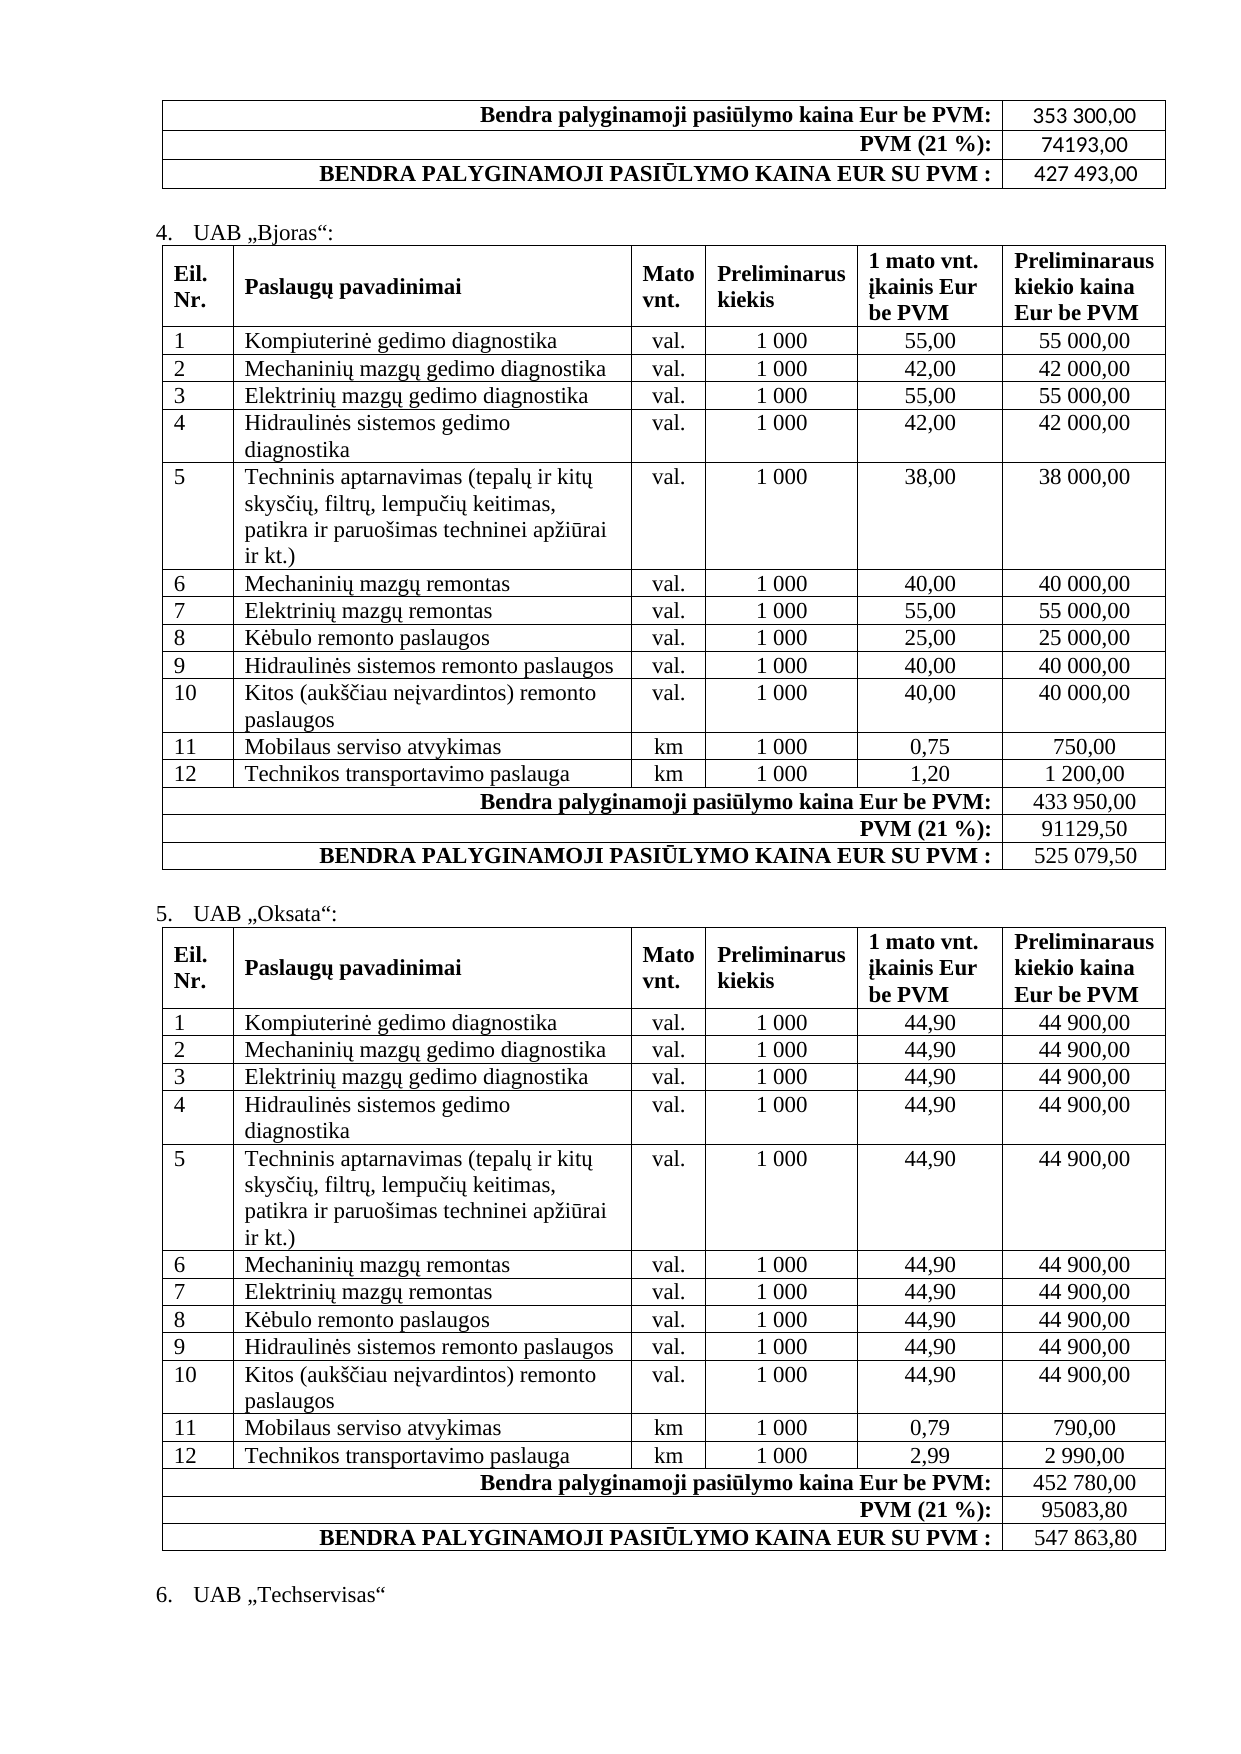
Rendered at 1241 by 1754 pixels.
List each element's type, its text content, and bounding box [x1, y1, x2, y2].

table_cell 10 [163, 679, 233, 732]
table_cell val. [632, 1091, 705, 1143]
table_cell 44 900,00 [1003, 1145, 1165, 1250]
table_cell 44,90 [858, 1361, 1002, 1413]
table_cell 12 [163, 760, 233, 787]
table_cell Hidraulinės sistemos gedimo diagnostika [234, 1091, 631, 1143]
table_header Preliminarus kiekis [706, 246, 857, 326]
table_cell PVM (21 %): [163, 1497, 1002, 1523]
table_cell 427 493,00 [1003, 160, 1165, 188]
table_cell 1 000 [706, 1442, 857, 1468]
table_cell val. [632, 463, 705, 569]
table_header Preliminarus kiekis [706, 928, 857, 1008]
table_cell 95083,80 [1003, 1497, 1165, 1523]
table_cell Elektrinių mazgų gedimo diagnostika [234, 1064, 631, 1090]
table_cell 8 [163, 1306, 233, 1332]
table_cell 6 [163, 1251, 233, 1277]
table_cell val. [632, 1009, 705, 1035]
table_header Paslaugų pavadinimai [234, 928, 631, 1008]
table_cell Techninis aptarnavimas (tepalų ir kitų skysčių, filtrų, lempučių keitimas, patikra ir paruošimas techninei apžiūrai ir kt.) [234, 463, 631, 569]
table_cell 44,90 [858, 1333, 1002, 1359]
table_cell 1 000 [706, 570, 857, 596]
table_cell 547 863,80 [1003, 1524, 1165, 1550]
table_cell val. [632, 1064, 705, 1090]
table_cell 452 780,00 [1003, 1469, 1165, 1496]
table_cell Mechaninių mazgų gedimo diagnostika [234, 355, 631, 381]
table_cell val. [632, 410, 705, 462]
table_cell Technikos transportavimo paslauga [234, 1442, 631, 1468]
table_cell 12 [163, 1442, 233, 1468]
table_header Eil. Nr. [163, 928, 233, 1008]
table_cell 44 900,00 [1003, 1306, 1165, 1332]
table_cell Bendra palyginamoji pasiūlymo kaina Eur be PVM: [163, 788, 1002, 814]
table_cell 1,20 [858, 760, 1002, 787]
list UAB „Techservisas“ [156, 1582, 1166, 1608]
table_cell val. [632, 1306, 705, 1332]
table_cell 1 [163, 327, 233, 354]
table_cell 1 000 [706, 410, 857, 462]
table_cell 1 000 [706, 355, 857, 381]
table_cell 42,00 [858, 410, 1002, 462]
table_cell 38 000,00 [1003, 463, 1165, 569]
table_cell 1 000 [706, 1279, 857, 1305]
table_cell 6 [163, 570, 233, 596]
table_cell val. [632, 1251, 705, 1277]
table_cell km [632, 733, 705, 759]
table_cell Hidraulinės sistemos remonto paslaugos [234, 652, 631, 678]
table_cell 1 [163, 1009, 233, 1035]
table_cell 1 000 [706, 1091, 857, 1143]
table_cell val. [632, 679, 705, 732]
table_cell 7 [163, 1279, 233, 1305]
table_cell km [632, 1414, 705, 1441]
table_cell 1 000 [706, 760, 857, 787]
table_cell Bendra palyginamoji pasiūlymo kaina Eur be PVM: [163, 1469, 1002, 1496]
table_cell 44 900,00 [1003, 1361, 1165, 1413]
table_cell 40,00 [858, 679, 1002, 732]
table_cell 40 000,00 [1003, 679, 1165, 732]
table_cell km [632, 760, 705, 787]
table_cell Technikos transportavimo paslauga [234, 760, 631, 787]
table_cell 44,90 [858, 1279, 1002, 1305]
table_cell 40,00 [858, 570, 1002, 596]
table_cell 25,00 [858, 625, 1002, 651]
table_cell 1 000 [706, 1145, 857, 1250]
table_cell 525 079,50 [1003, 843, 1165, 869]
table_cell 5 [163, 1145, 233, 1250]
table_cell 55,00 [858, 382, 1002, 408]
table_cell 1 000 [706, 625, 857, 651]
table_cell 38,00 [858, 463, 1002, 569]
table_cell BENDRA PALYGINAMOJI PASIŪLYMO KAINA EUR SU PVM : [163, 843, 1002, 869]
table_cell 9 [163, 652, 233, 678]
list UAB „Bjoras“: [156, 219, 1166, 245]
table_cell 1 000 [706, 733, 857, 759]
table_cell 44,90 [858, 1036, 1002, 1062]
table_cell 3 [163, 1064, 233, 1090]
table_cell Bendra palyginamoji pasiūlymo kaina Eur be PVM: [163, 101, 1002, 129]
table_cell 750,00 [1003, 733, 1165, 759]
table_cell 1 000 [706, 679, 857, 732]
table_cell val. [632, 327, 705, 354]
table_header Mato vnt. [632, 928, 705, 1008]
table_cell 2 990,00 [1003, 1442, 1165, 1468]
table_cell 40,00 [858, 652, 1002, 678]
table_cell Kitos (aukščiau neįvardintos) remonto paslaugos [234, 679, 631, 732]
table_cell Mobilaus serviso atvykimas [234, 733, 631, 759]
table_cell km [632, 1442, 705, 1468]
table_cell Mechaninių mazgų remontas [234, 1251, 631, 1277]
table_cell val. [632, 652, 705, 678]
table_cell 44,90 [858, 1064, 1002, 1090]
table_cell 1 000 [706, 1064, 857, 1090]
table_cell Elektrinių mazgų gedimo diagnostika [234, 382, 631, 408]
table_cell 55,00 [858, 597, 1002, 623]
table_cell 2,99 [858, 1442, 1002, 1468]
table_cell 40 000,00 [1003, 652, 1165, 678]
table_cell val. [632, 1279, 705, 1305]
table_cell 44,90 [858, 1091, 1002, 1143]
table_cell 1 000 [706, 1306, 857, 1332]
table_cell 55,00 [858, 327, 1002, 354]
table_cell 44 900,00 [1003, 1036, 1165, 1062]
table_cell 1 000 [706, 1251, 857, 1277]
table_header Paslaugų pavadinimai [234, 246, 631, 326]
table_cell 1 000 [706, 652, 857, 678]
list UAB „Oksata“: [156, 900, 1166, 927]
table_cell val. [632, 597, 705, 623]
table_cell 44,90 [858, 1145, 1002, 1250]
table_cell Kitos (aukščiau neįvardintos) remonto paslaugos [234, 1361, 631, 1413]
table_cell Mechaninių mazgų remontas [234, 570, 631, 596]
table_cell 55 000,00 [1003, 382, 1165, 408]
table_cell 42 000,00 [1003, 410, 1165, 462]
table_cell 74193,00 [1003, 131, 1165, 158]
table_cell Mobilaus serviso atvykimas [234, 1414, 631, 1441]
table_cell 11 [163, 1414, 233, 1441]
table_cell PVM (21 %): [163, 131, 1002, 158]
table_cell 1 000 [706, 382, 857, 408]
table_cell BENDRA PALYGINAMOJI PASIŪLYMO KAINA EUR SU PVM : [163, 160, 1002, 188]
table_cell val. [632, 1361, 705, 1413]
table_cell Kėbulo remonto paslaugos [234, 625, 631, 651]
table_cell 91129,50 [1003, 815, 1165, 842]
table_cell 1 000 [706, 463, 857, 569]
table_header Mato vnt. [632, 246, 705, 326]
table_cell 1 000 [706, 1333, 857, 1359]
table_cell 44 900,00 [1003, 1279, 1165, 1305]
table_cell Kėbulo remonto paslaugos [234, 1306, 631, 1332]
table_cell BENDRA PALYGINAMOJI PASIŪLYMO KAINA EUR SU PVM : [163, 1524, 1002, 1550]
table_cell val. [632, 1333, 705, 1359]
table_cell 0,75 [858, 733, 1002, 759]
table_cell 55 000,00 [1003, 327, 1165, 354]
table_cell Mechaninių mazgų gedimo diagnostika [234, 1036, 631, 1062]
table_cell 44,90 [858, 1251, 1002, 1277]
table_cell Techninis aptarnavimas (tepalų ir kitų skysčių, filtrų, lempučių keitimas, patikra ir paruošimas techninei apžiūrai ir kt.) [234, 1145, 631, 1250]
table_cell Kompiuterinė gedimo diagnostika [234, 1009, 631, 1035]
table_cell 44,90 [858, 1009, 1002, 1035]
table_cell 5 [163, 463, 233, 569]
table_cell 44 900,00 [1003, 1091, 1165, 1143]
table_cell Elektrinių mazgų remontas [234, 597, 631, 623]
table_cell 1 000 [706, 1009, 857, 1035]
table_cell 3 [163, 382, 233, 408]
table_cell 0,79 [858, 1414, 1002, 1441]
table_cell 40 000,00 [1003, 570, 1165, 596]
table_cell 44 900,00 [1003, 1064, 1165, 1090]
table_cell 2 [163, 355, 233, 381]
table_header 1 mato vnt. įkainis Eur be PVM [858, 928, 1002, 1008]
table_cell Kompiuterinė gedimo diagnostika [234, 327, 631, 354]
table_cell 9 [163, 1333, 233, 1359]
table_header Preliminaraus kiekio kaina Eur be PVM [1003, 246, 1165, 326]
table_cell 1 000 [706, 1361, 857, 1413]
table_cell val. [632, 382, 705, 408]
table_cell 1 000 [706, 327, 857, 354]
table_cell 4 [163, 1091, 233, 1143]
table_header Preliminaraus kiekio kaina Eur be PVM [1003, 928, 1165, 1008]
table_cell 44 900,00 [1003, 1009, 1165, 1035]
table_cell 44 900,00 [1003, 1251, 1165, 1277]
table_cell 1 000 [706, 597, 857, 623]
table_cell 4 [163, 410, 233, 462]
table_cell 1 000 [706, 1414, 857, 1441]
table_cell Hidraulinės sistemos gedimo diagnostika [234, 410, 631, 462]
table_cell val. [632, 570, 705, 596]
table_cell val. [632, 1145, 705, 1250]
table_cell Elektrinių mazgų remontas [234, 1279, 631, 1305]
table_cell 10 [163, 1361, 233, 1413]
table_cell PVM (21 %): [163, 815, 1002, 842]
table_cell 42 000,00 [1003, 355, 1165, 381]
table_cell 25 000,00 [1003, 625, 1165, 651]
table_cell val. [632, 625, 705, 651]
table_cell val. [632, 1036, 705, 1062]
table_cell 11 [163, 733, 233, 759]
table_cell 7 [163, 597, 233, 623]
table_cell 433 950,00 [1003, 788, 1165, 814]
table_cell val. [632, 355, 705, 381]
table_cell 42,00 [858, 355, 1002, 381]
table_cell 2 [163, 1036, 233, 1062]
table_cell 44 900,00 [1003, 1333, 1165, 1359]
table_cell 790,00 [1003, 1414, 1165, 1441]
table_cell Hidraulinės sistemos remonto paslaugos [234, 1333, 631, 1359]
table_cell 8 [163, 625, 233, 651]
table_header Eil. Nr. [163, 246, 233, 326]
table_cell 55 000,00 [1003, 597, 1165, 623]
table_cell 44,90 [858, 1306, 1002, 1332]
table_cell 1 000 [706, 1036, 857, 1062]
table_header 1 mato vnt. įkainis Eur be PVM [858, 246, 1002, 326]
table_cell 1 200,00 [1003, 760, 1165, 787]
table_cell 353 300,00 [1003, 101, 1165, 129]
